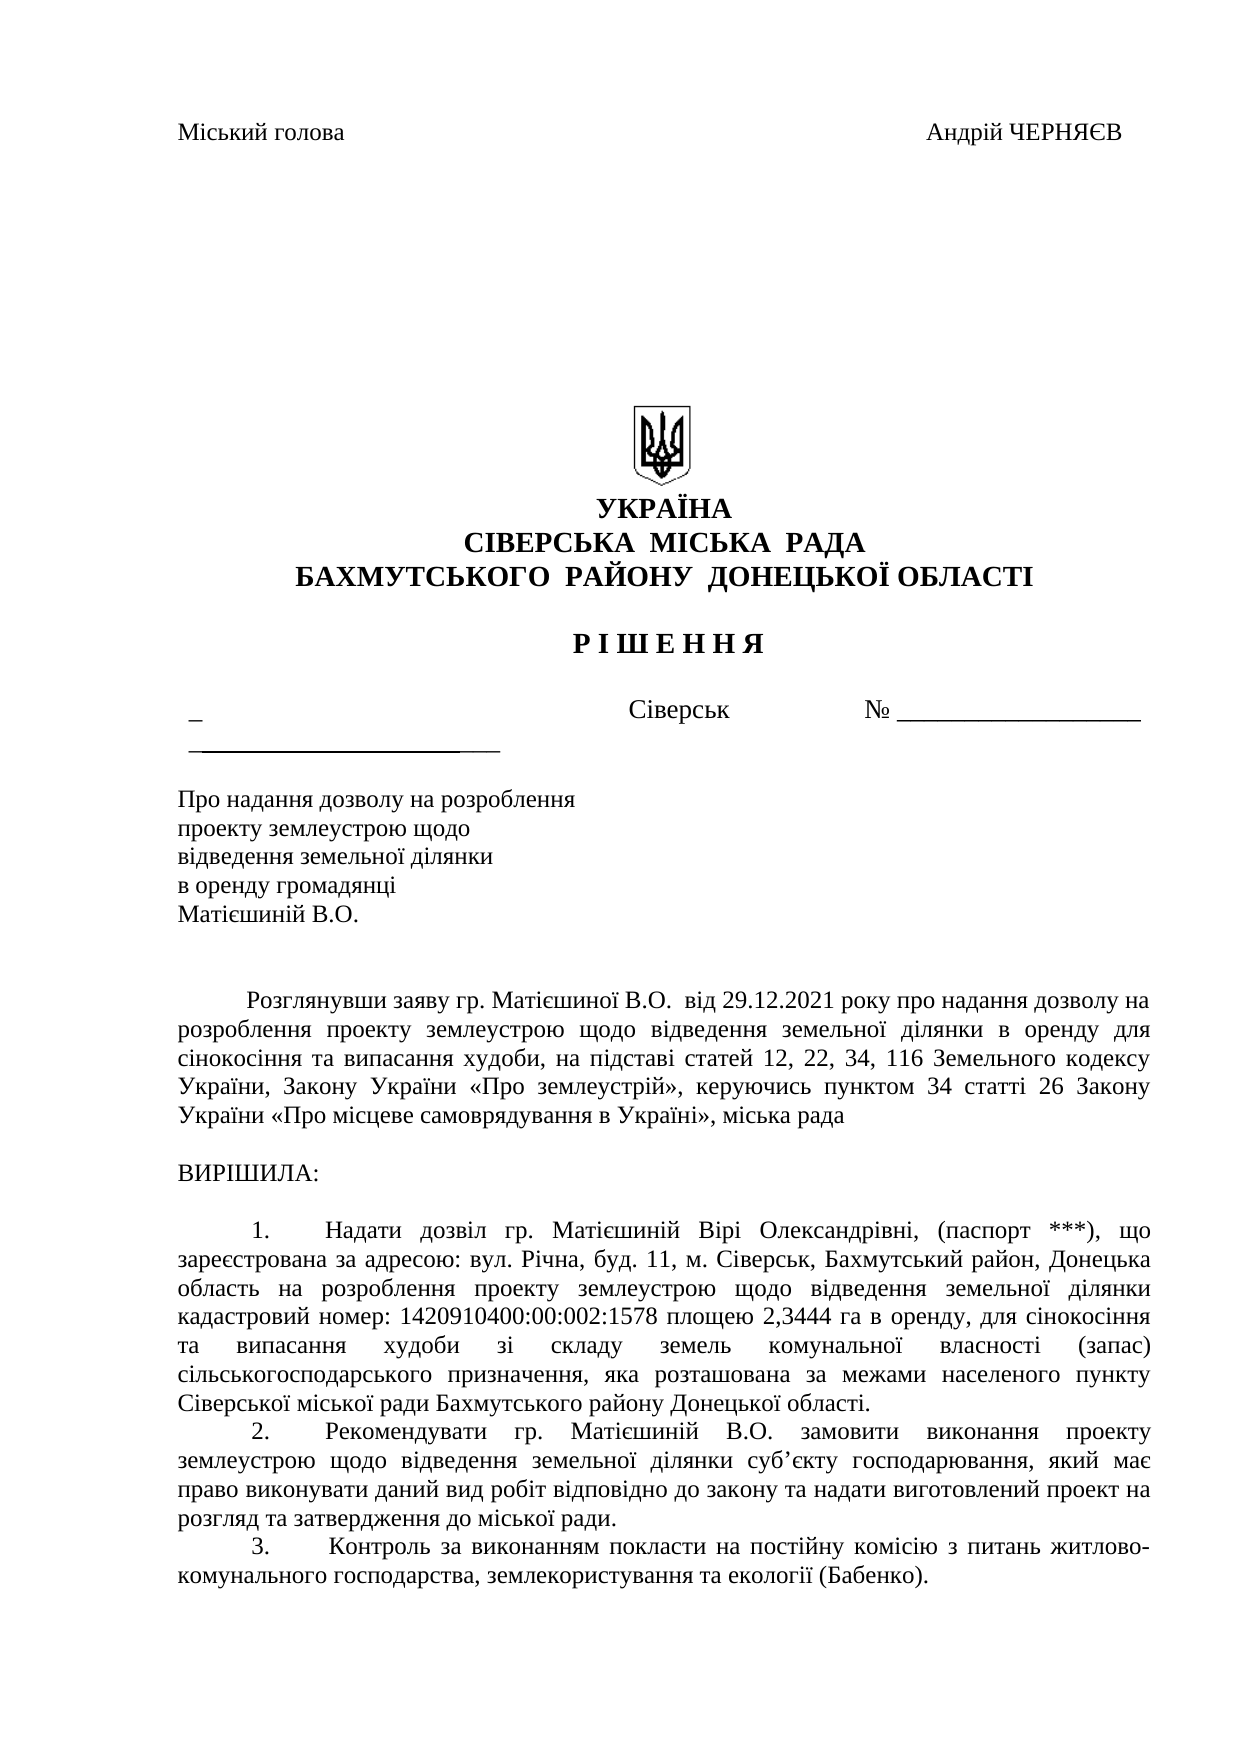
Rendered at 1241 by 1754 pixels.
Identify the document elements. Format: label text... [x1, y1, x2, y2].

text Розглянувши заяву гр. Матієшиної В.О. від 29.12.2021 року про надання дозволу на розроблення проекту землеустрою щодо відведення земельної ділянки в оренду для сінокосіння та випасання худоби, на підставі статей 12, 22, 34, 116 Земельного кодексу України, Закону України «Про землеустрій», керуючись пунктом 34 статті 26 Закону України «Про місцеве самоврядування в Україні», міська рада [177, 985, 1152, 1129]
text Міський голова Андрій ЧЕРНЯЄВ [177, 117, 1152, 145]
text проекту землеустрою щодо [177, 813, 1152, 841]
text 3. Контроль за виконанням покласти на постійну комісію з питань житлово-комунального господарства, землекористування та екології (Бабенко). [177, 1531, 1152, 1589]
text УКРАЇНА [176, 492, 1152, 525]
table_header № __________________ [833, 693, 1152, 755]
text відведення земельної ділянки [177, 841, 1152, 870]
table_header ________________________ [177, 693, 524, 755]
text Р І Ш Е Н Н Я [177, 626, 1152, 659]
text СІВЕРСЬКА МІСЬКА РАДА [177, 525, 1152, 559]
list Рекомендувати гр. Матієшиній В.О. замовити виконання проекту землеустрою щодо відведення земельної ділянки суб’єкту господарювання, який має право виконувати даний вид робіт відповідно до закону та надати виготовлений проект на розгляд та затвердження до міської ради. [177, 1416, 1152, 1531]
list Надати дозвіл гр. Матієшиній Вірі Олександрівні, (паспорт ***), що зареєстрована за адресою: вул. Річна, буд. 11, м. Сіверськ, Бахмутський район, Донецька область на розроблення проекту землеустрою щодо відведення земельної ділянки кадастровий номер: 1420910400:00:002:1578 площею 2,3444 га в оренду, для сінокосіння та випасання худоби зі складу земель комунальної власності (запас) сільськогосподарського призначення, яка розташована за межами населеного пункту Сіверської міської ради Бахмутського району Донецької області. [177, 1215, 1152, 1416]
table_header Сіверськ [525, 693, 833, 755]
text БАХМУТСЬКОГО РАЙОНУ ДОНЕЦЬКОЇ ОБЛАСТІ [177, 559, 1152, 592]
text ВИРІШИЛА: [177, 1158, 1152, 1186]
text в оренду громадянці [177, 870, 1152, 899]
text Матієшиній В.О. [177, 899, 1152, 928]
text Про надання дозволу на розроблення [177, 784, 1152, 813]
